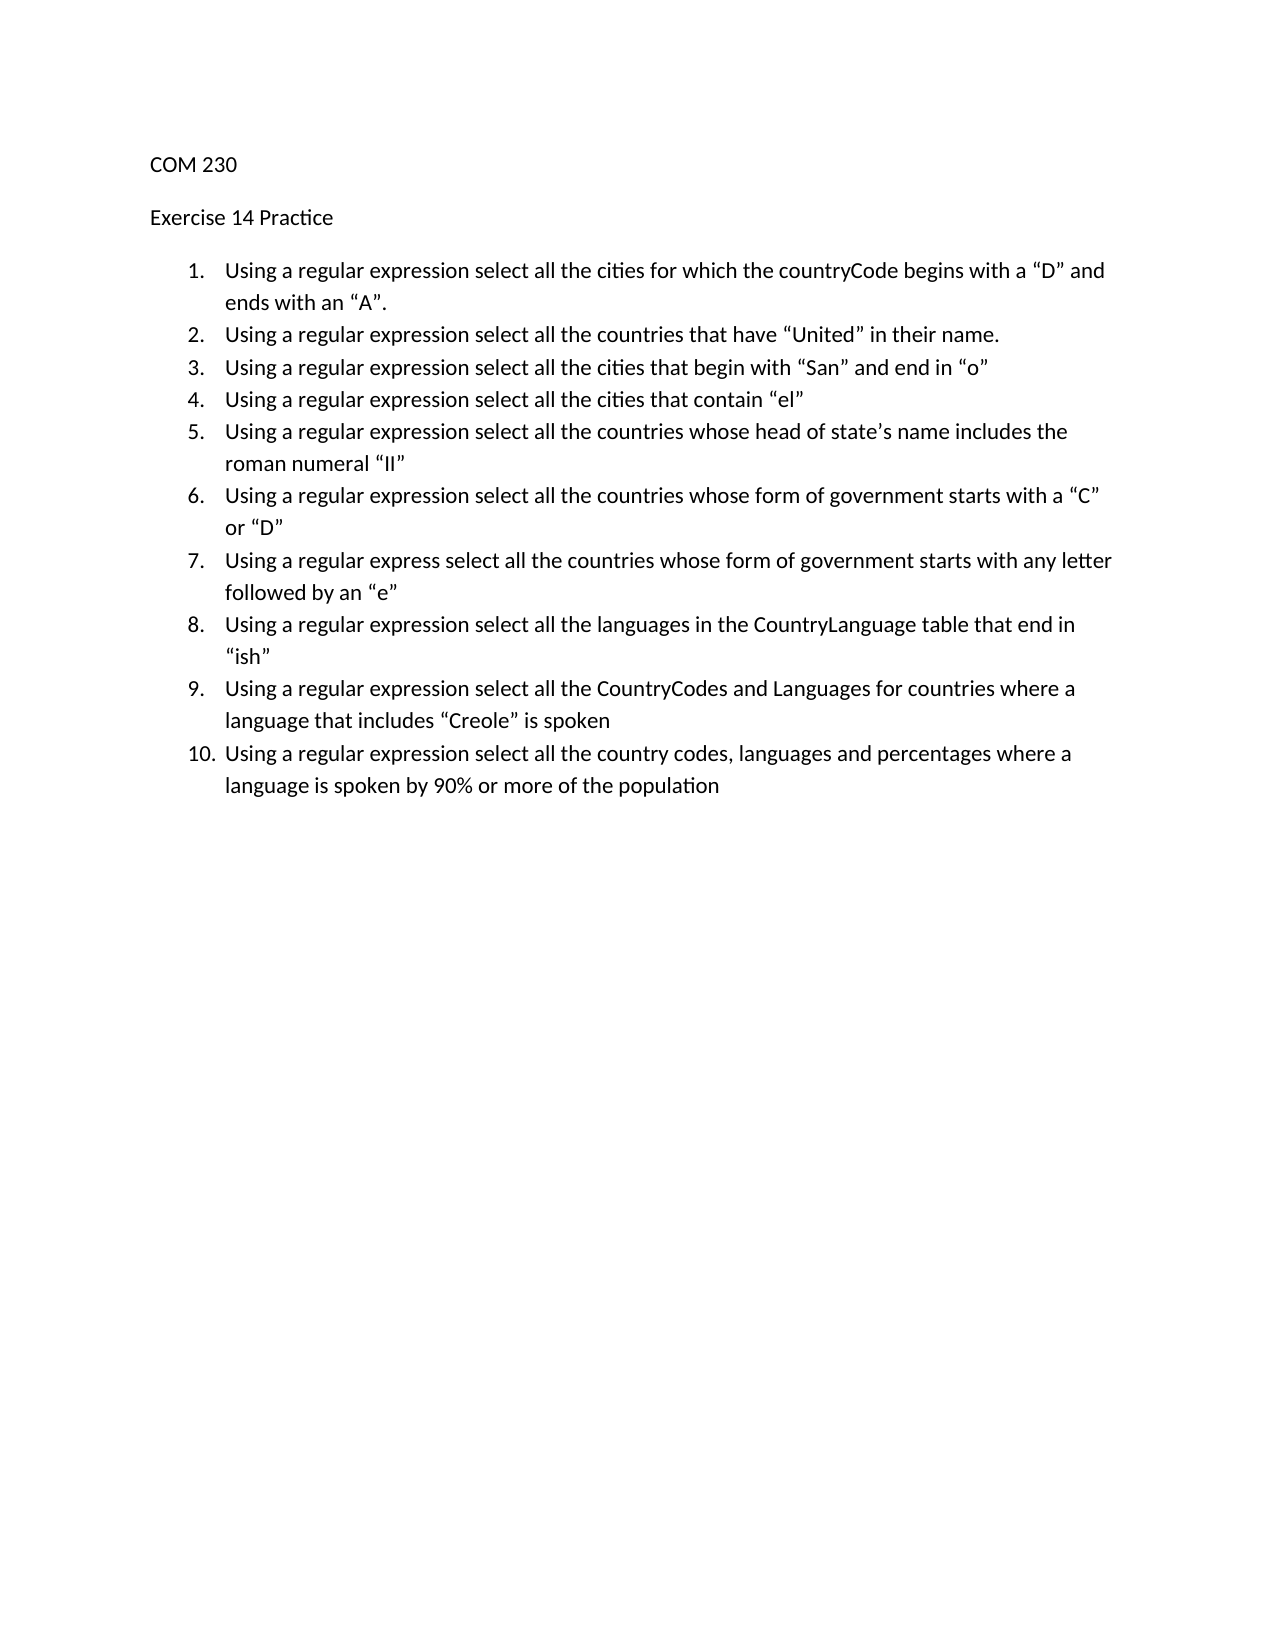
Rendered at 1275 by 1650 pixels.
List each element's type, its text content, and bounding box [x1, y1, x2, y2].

list Using a regular expression select all the languages in the CountryLanguage table that end in “ish” [187, 610, 1125, 670]
list Using a regular expression select all the CountryCodes and Languages for countries where a language that includes “Creole” is spoken [187, 674, 1125, 735]
list Using a regular expression select all the cities that begin with “San” and end in “o” [187, 353, 1125, 381]
text Exercise 14 Practice [150, 203, 1125, 231]
list Using a regular expression select all the country codes, languages and percentages where a language is spoken by 90% or more of the population [187, 739, 1125, 799]
text COM 230 [150, 150, 1125, 178]
list Using a regular expression select all the countries whose form of government starts with a “C” or “D” [187, 481, 1125, 542]
list Using a regular expression select all the countries whose head of state’s name includes the roman numeral “II” [187, 417, 1125, 477]
list Using a regular express select all the countries whose form of government starts with any letter followed by an “e” [187, 546, 1125, 606]
list Using a regular expression select all the cities that contain “el” [187, 385, 1125, 413]
list Using a regular expression select all the cities for which the countryCode begins with a “D” and ends with an “A”. [187, 256, 1125, 316]
list Using a regular expression select all the countries that have “United” in their name. [187, 320, 1125, 348]
